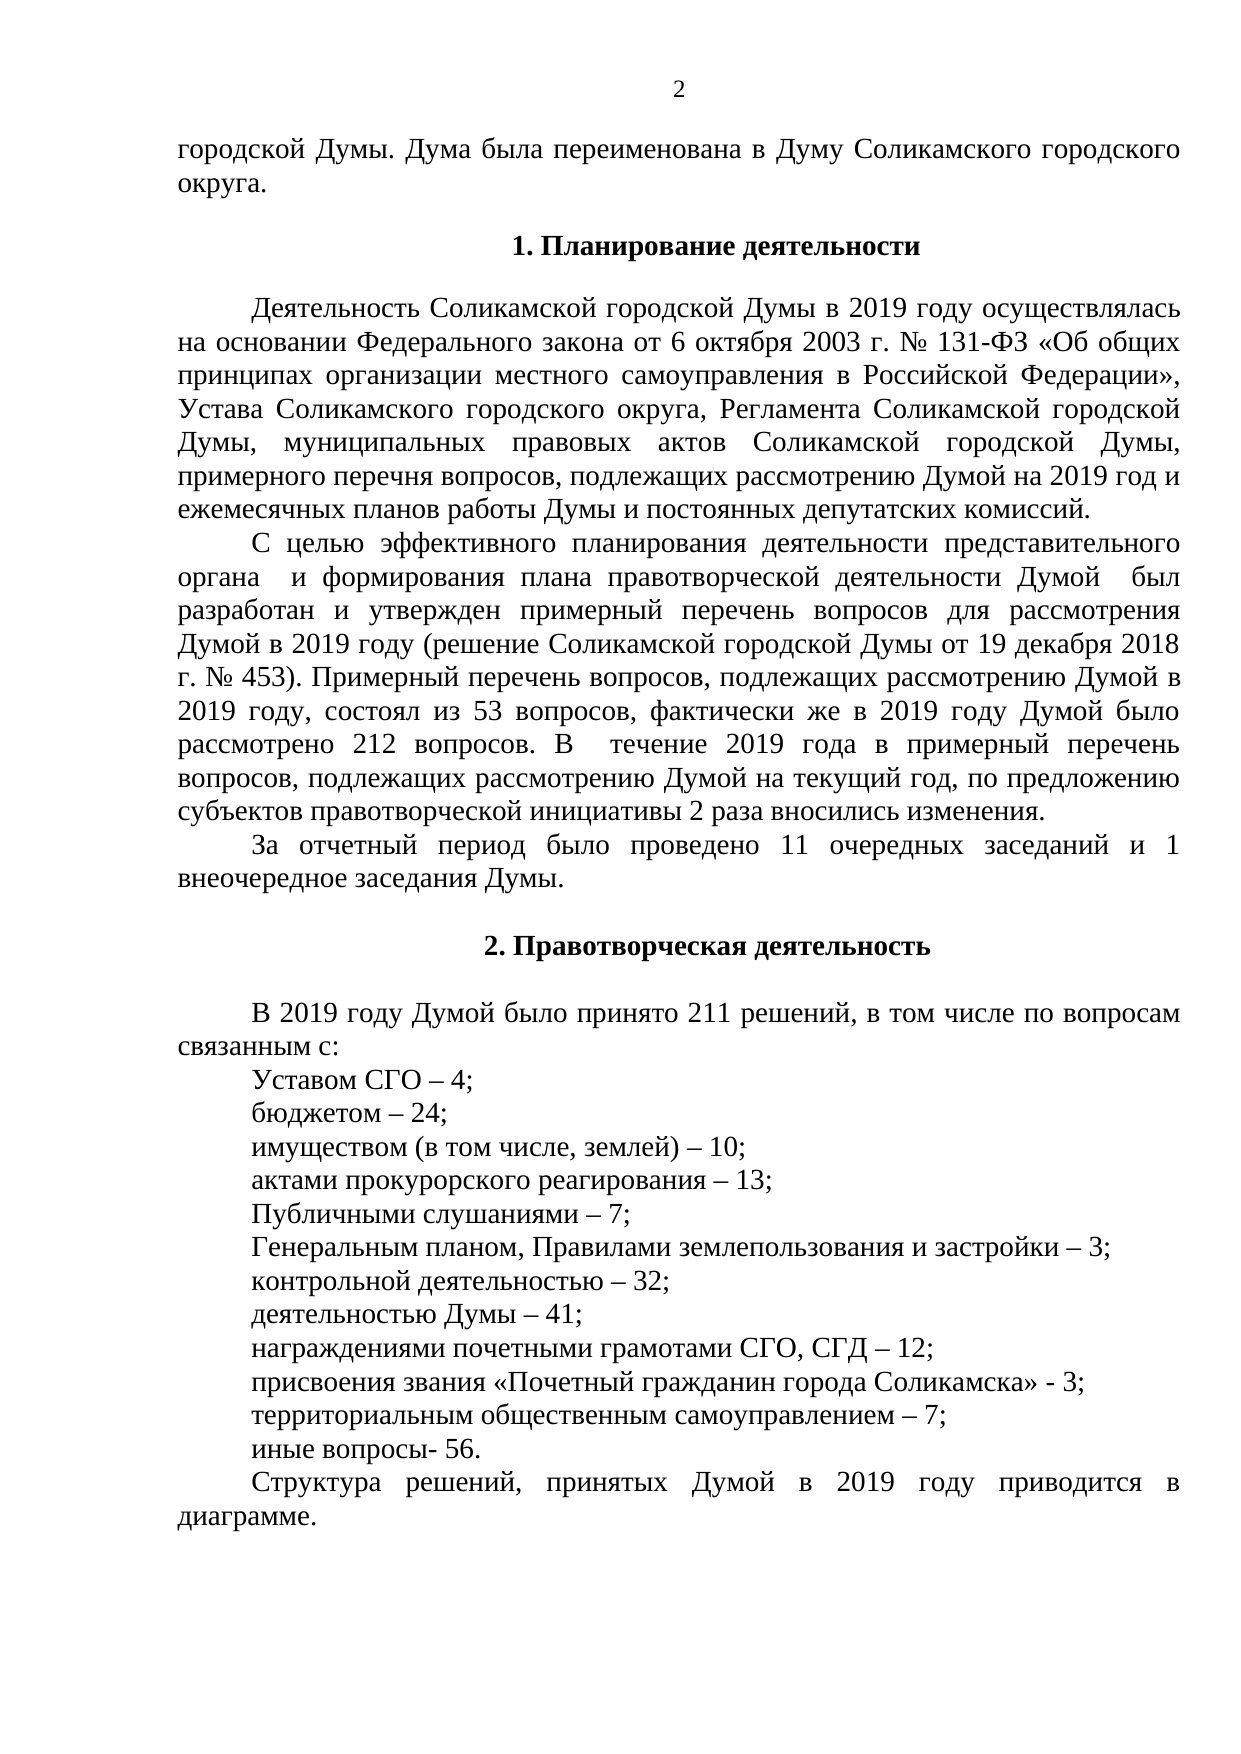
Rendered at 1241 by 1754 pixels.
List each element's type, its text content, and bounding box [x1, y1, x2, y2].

text присвоения звания «Почетный гражданин города Соликамска» - 3; [251, 1364, 1181, 1397]
text 1. Планирование деятельности [177, 228, 1181, 261]
text Уставом СГО – 4; [251, 1062, 1181, 1095]
text Структура решений, принятых Думой в 2019 году приводится в диаграмме. [177, 1464, 1181, 1531]
text иные вопросы- 56. [251, 1431, 1181, 1464]
text В 2019 году Думой было принято 211 решений, в том числе по вопросам связанным с: [177, 995, 1181, 1062]
text С целью эффективного планирования деятельности представительного органа и формирования плана правотворческой деятельности Думой был разработан и утвержден примерный перечень вопросов для рассмотрения Думой в 2019 году (решение Соликамской городской Думы от 19 декабря . № 453). Примерный перечень вопросов, подлежащих рассмотрению Думой в 2019 году, состоял из 53 вопросов, фактически же в 2019 году Думой было рассмотрено 212 вопросов. В течение 2019 года в примерный перечень вопросов, подлежащих рассмотрению Думой на текущий год, по предложению субъектов правотворческой инициативы 2 раза вносились изменения. [177, 525, 1181, 827]
text 2. Правотворческая деятельность [177, 928, 1181, 961]
text имуществом (в том числе, землей) – 10; [251, 1129, 1181, 1162]
text Публичными слушаниями – 7; [251, 1196, 1181, 1229]
text За отчетный период было проведено 11 очередных заседаний и 1 внеочередное заседания Думы. [177, 827, 1181, 894]
text Генеральным планом, Правилами землепользования и застройки – 3; [251, 1229, 1181, 1263]
text контрольной деятельностью – 32; [251, 1263, 1181, 1297]
text награждениями почетными грамотами СГО, СГД – 12; [251, 1330, 1181, 1364]
text деятельностью Думы – 41; [251, 1297, 1181, 1330]
text территориальным общественным самоуправлением – 7; [251, 1397, 1181, 1431]
text Деятельность Соликамской городской Думы в 2019 году осуществлялась на основании Федерального закона от 6 октября . № 131-ФЗ «Об общих принципах организации местного самоуправления в Российской Федерации», Устава Соликамского городского округа, Регламента Соликамской городской Думы, муниципальных правовых актов Соликамской городской Думы, примерного перечня вопросов, подлежащих рассмотрению Думой на 2019 год и ежемесячных планов работы Думы и постоянных депутатских комиссий. [177, 290, 1181, 525]
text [177, 131, 1181, 198]
text актами прокурорского реагирования – 13; [251, 1162, 1181, 1196]
text бюджетом – 24; [251, 1095, 1181, 1129]
